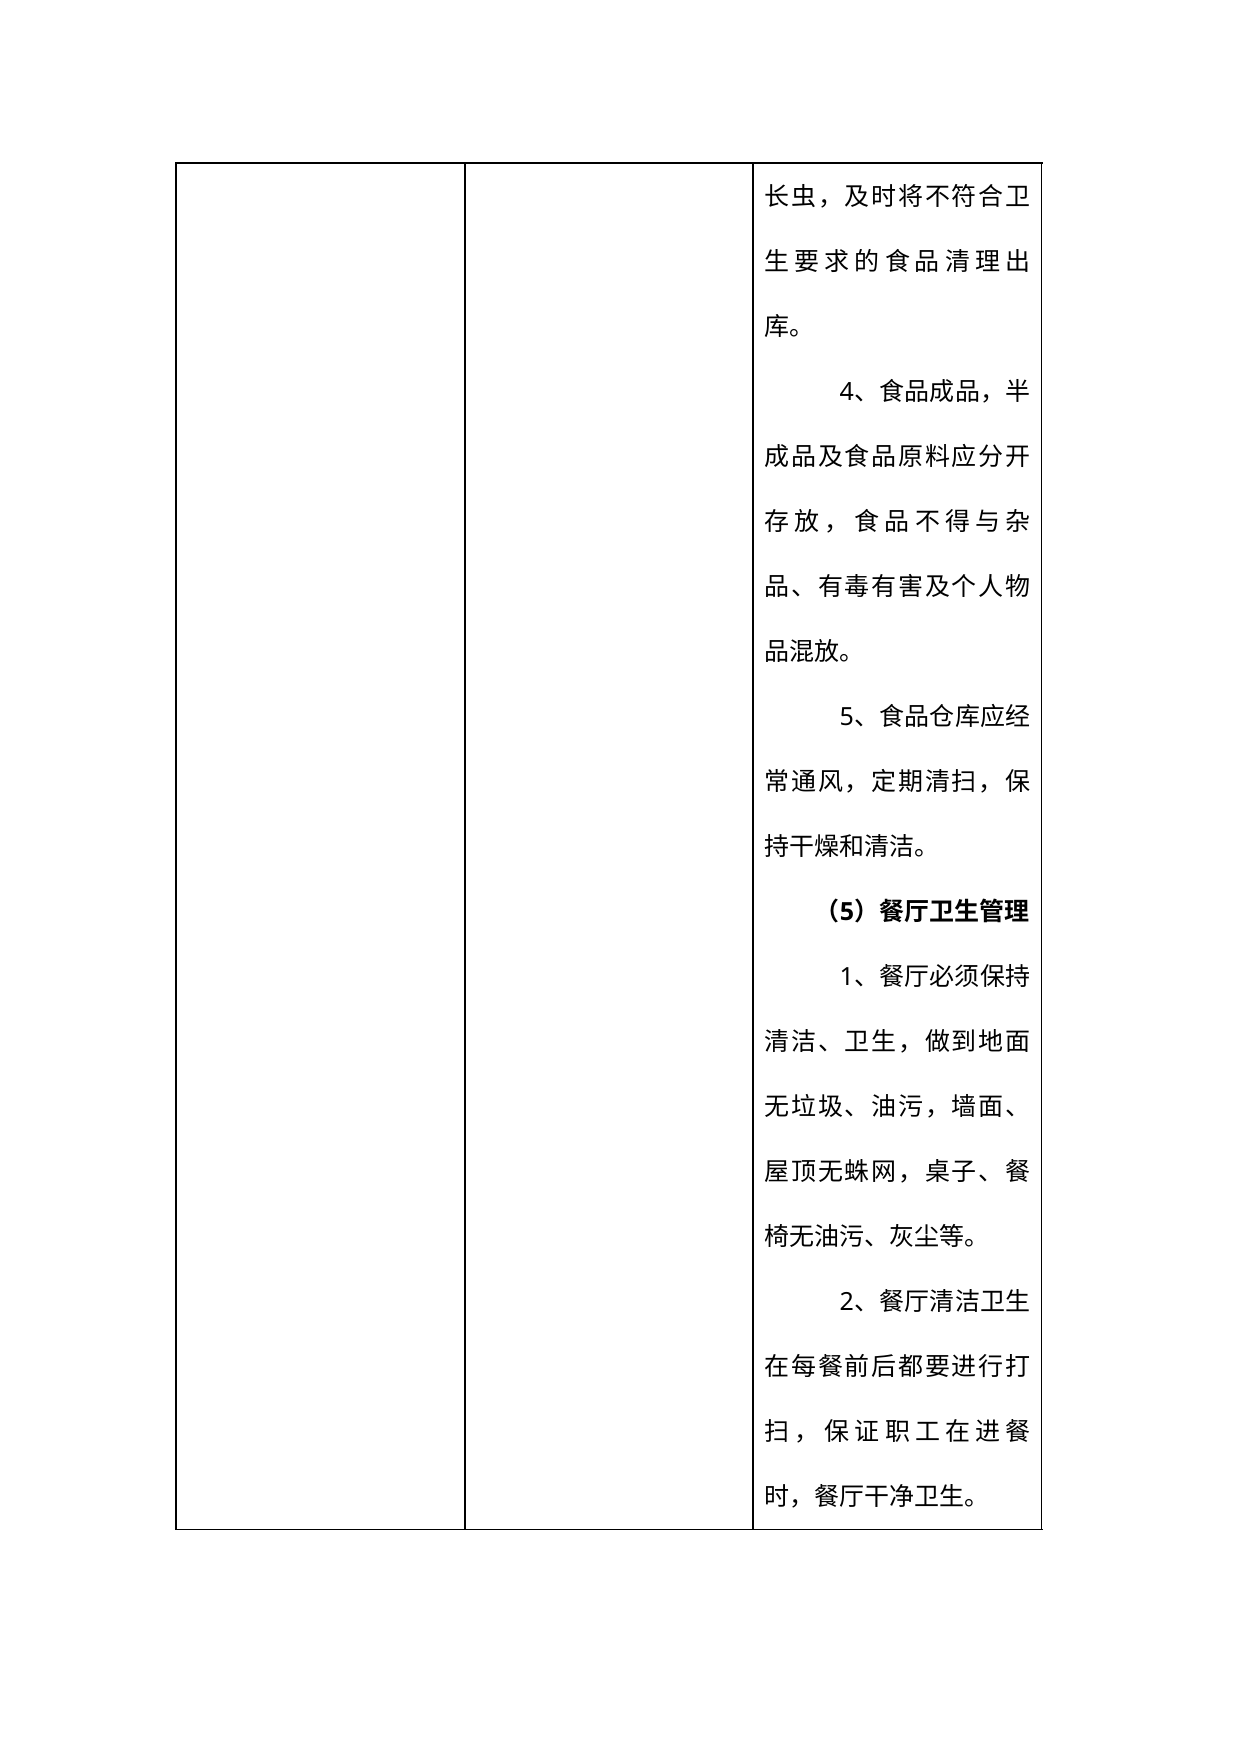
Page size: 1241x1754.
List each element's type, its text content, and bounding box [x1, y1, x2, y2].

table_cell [754, 164, 1041, 1528]
table_cell 1 [177, 164, 464, 1528]
table_cell [466, 164, 752, 1528]
